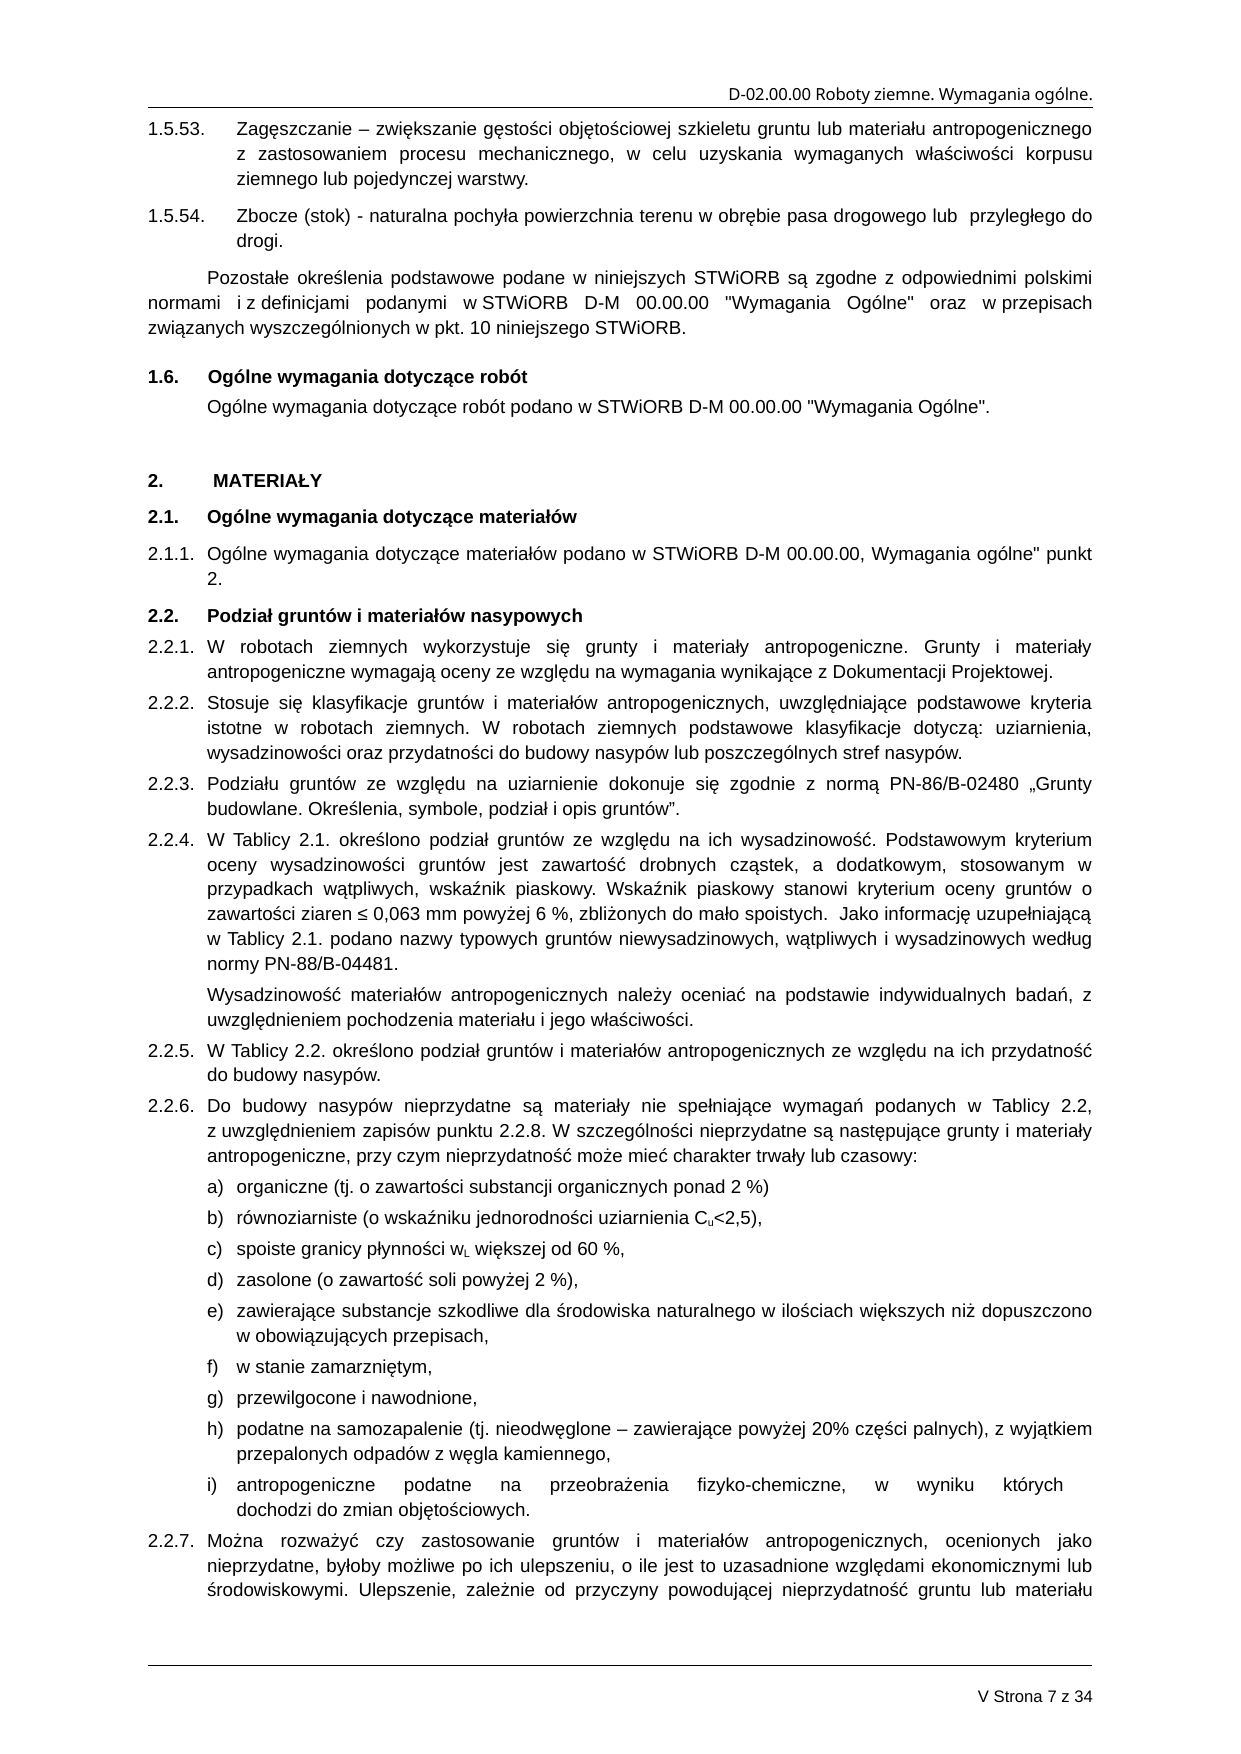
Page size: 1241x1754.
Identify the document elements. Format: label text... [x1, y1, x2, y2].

list w stanie zamarzniętym, [207, 1356, 1092, 1377]
list Ogólne wymagania dotyczące materiałów [148, 506, 1092, 527]
list Ogólne wymagania dotyczące robót [148, 366, 1087, 388]
list W robotach ziemnych wykorzystuje się grunty i materiały antropogeniczne. Grunty i materiały antropogeniczne wymagają oceny ze względu na wymagania wynikające z Dokumentacji Projektowej. [148, 636, 1092, 683]
list Wysadzinowość materiałów antropogenicznych należy oceniać na podstawie indywidualnych badań, z uwzględnieniem pochodzenia materiału i jego właściwości. [207, 983, 1092, 1030]
list Podział gruntów i materiałów nasypowych [148, 605, 1092, 627]
list Zbocze (stok) - naturalna pochyła powierzchnia terenu w obrębie pasa drogowego lub przyległego do drogi. [148, 205, 1092, 251]
list MATERIAŁY [148, 470, 1087, 492]
list W Tablicy 2.2. określono podział gruntów i materiałów antropogenicznych ze względu na ich przydatność do budowy nasypów. [148, 1039, 1092, 1086]
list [148, 1529, 1092, 1601]
list zawierające substancje szkodliwe dla środowiska naturalnego w ilościach większych niż dopuszczono w obowiązujących przepisach, [207, 1300, 1092, 1346]
list organiczne (tj. o zawartości substancji organicznych ponad 2 %) [207, 1176, 1092, 1197]
list podatne na samozapalenie (tj. nieodwęglone – zawierające powyżej 20% części palnych), z wyjątkiem przepalonych odpadów z węgla kamiennego, [207, 1418, 1092, 1464]
list Podziału gruntów ze względu na uziarnienie dokonuje się zgodnie z normą PN-86/B-02480 „Grunty budowlane. Określenia, symbole, podział i opis gruntów”. [148, 773, 1092, 819]
list równoziarniste (o wskaźniku jednorodności uziarnienia Cu<2,5), [207, 1207, 1092, 1228]
list Do budowy nasypów nieprzydatne są materiały nie spełniające wymagań podanych w Tablicy 2.2, z uwzględnieniem zapisów punktu 2.2.8. W szczególności nieprzydatne są następujące grunty i materiały antropogeniczne, przy czym nieprzydatność może mieć charakter trwały lub czasowy: [148, 1095, 1092, 1166]
text Ogólne wymagania dotyczące robót podano w STWiORB D-M 00.00.00 "Wymagania Ogólne". [148, 396, 1092, 417]
list spoiste granicy płynności wL większej od 60 %, [207, 1238, 1092, 1259]
list Stosuje się klasyfikacje gruntów i materiałów antropogenicznych, uwzględniające podstawowe kryteria istotne w robotach ziemnych. W robotach ziemnych podstawowe klasyfikacje dotyczą: uziarnienia, wysadzinowości oraz przydatności do budowy nasypów lub poszczególnych stref nasypów. [148, 692, 1092, 763]
list antropogeniczne podatne na przeobrażenia fizyko-chemiczne, w wyniku których dochodzi do zmian objętościowych. [207, 1474, 1092, 1520]
list przewilgocone i nawodnione, [207, 1387, 1092, 1408]
list Ogólne wymagania dotyczące materiałów podano w STWiORB D-M 00.00.00, Wymagania ogólne" punkt 2. [148, 543, 1092, 589]
text Pozostałe określenia podstawowe podane w niniejszych STWiORB są zgodne z odpowiednimi polskimi normami i z definicjami podanymi w STWiORB D-M 00.00.00 "Wymagania Ogólne" oraz w przepisach związanych wyszczególnionych w pkt. 10 niniejszego STWiORB. [148, 267, 1092, 338]
list W Tablicy 2.1. określono podział gruntów ze względu na ich wysadzinowość. Podstawowym kryterium oceny wysadzinowości gruntów jest zawartość drobnych cząstek, a dodatkowym, stosowanym w przypadkach wątpliwych, wskaźnik piaskowy. Wskaźnik piaskowy stanowi kryterium oceny gruntów o zawartości ziaren ≤ 0,063 mm powyżej 6 %, zbliżonych do mało spoistych. Jako informację uzupełniającą w Tablicy 2.1. podano nazwy typowych gruntów niewysadzinowych, wątpliwych i wysadzinowych według normy PN-88/B-04481. [148, 828, 1092, 974]
list zasolone (o zawartość soli powyżej 2 %), [207, 1269, 1092, 1291]
list Zagęszczanie – zwiększanie gęstości objętościowej szkieletu gruntu lub materiału antropogenicznego z zastosowaniem procesu mechanicznego, w celu uzyskania wymaganych właściwości korpusu ziemnego lub pojedynczej warstwy. [148, 118, 1092, 189]
